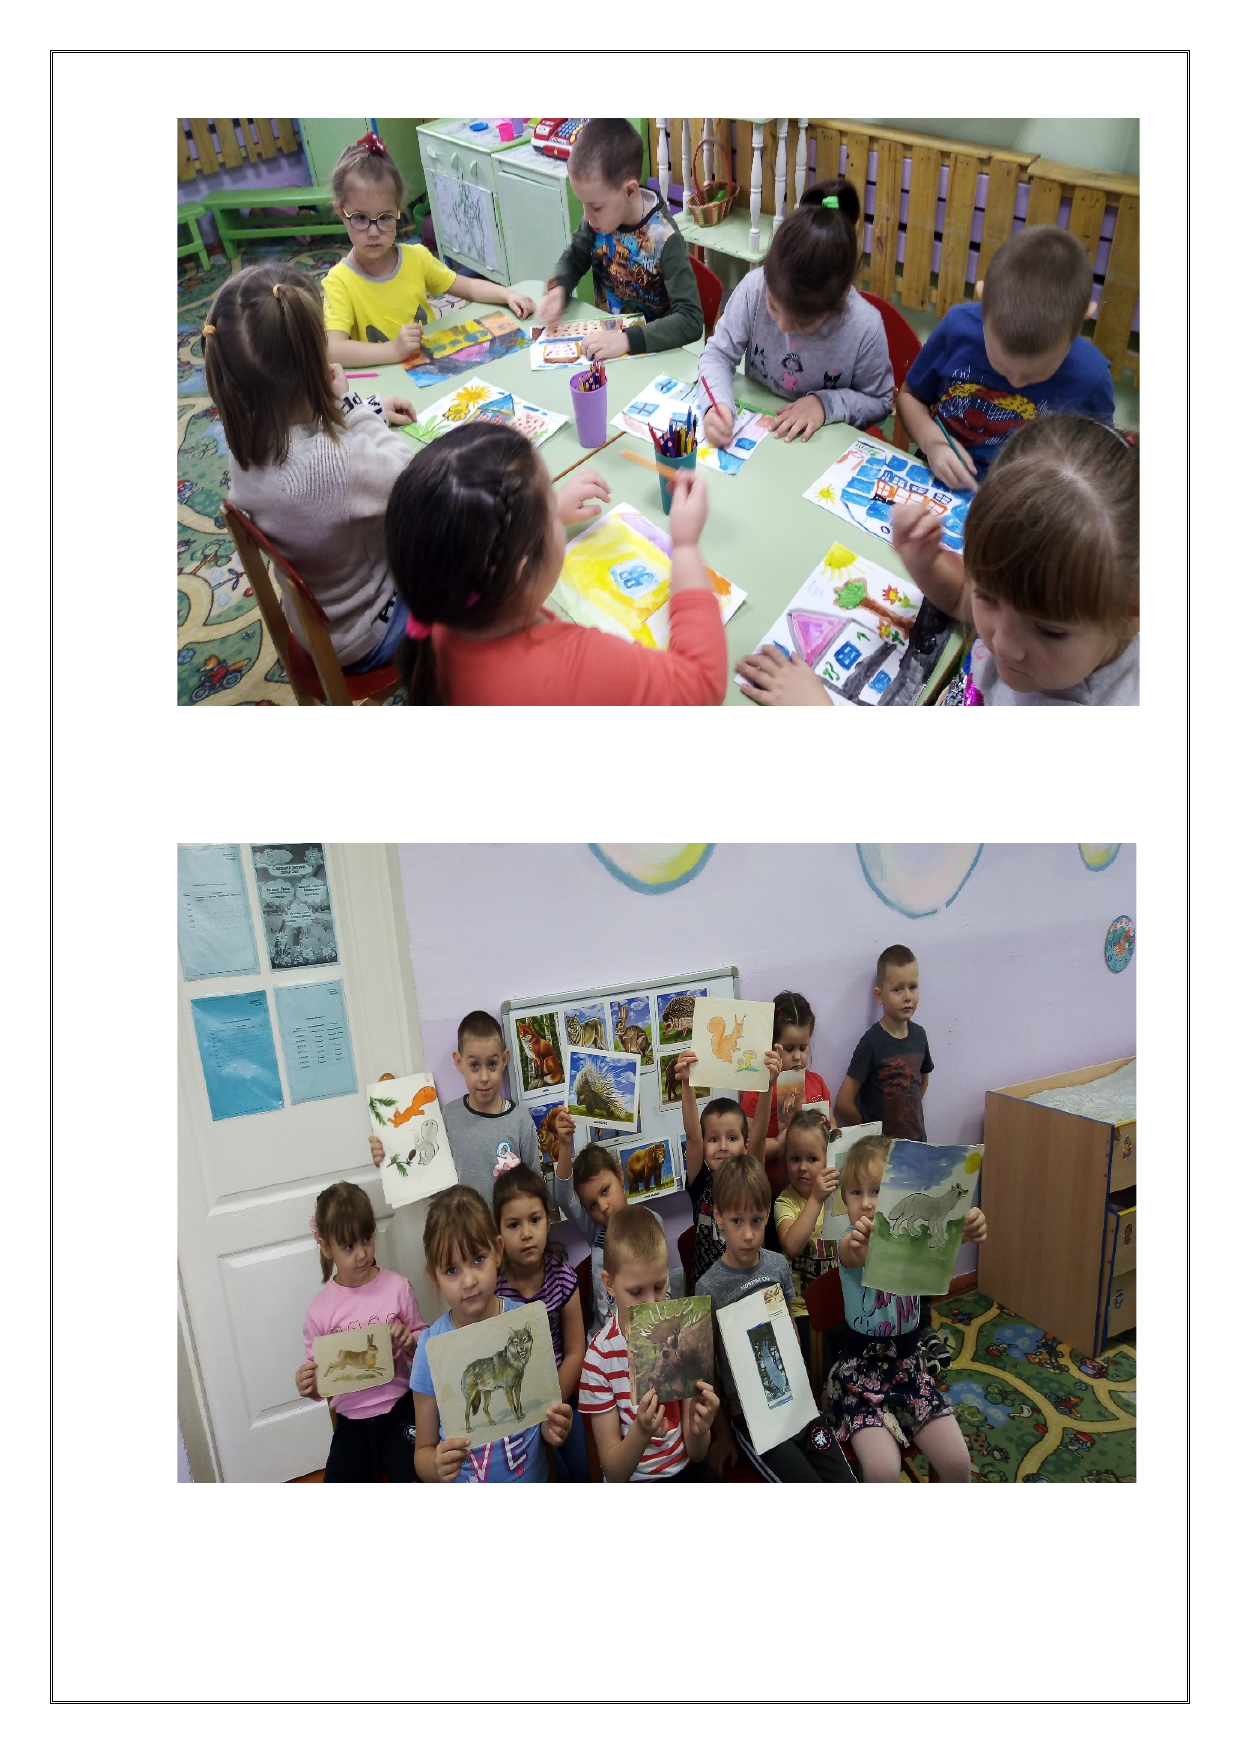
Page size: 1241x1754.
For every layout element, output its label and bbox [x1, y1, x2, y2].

picture [177, 118, 1140, 706]
picture [177, 843, 1137, 1483]
